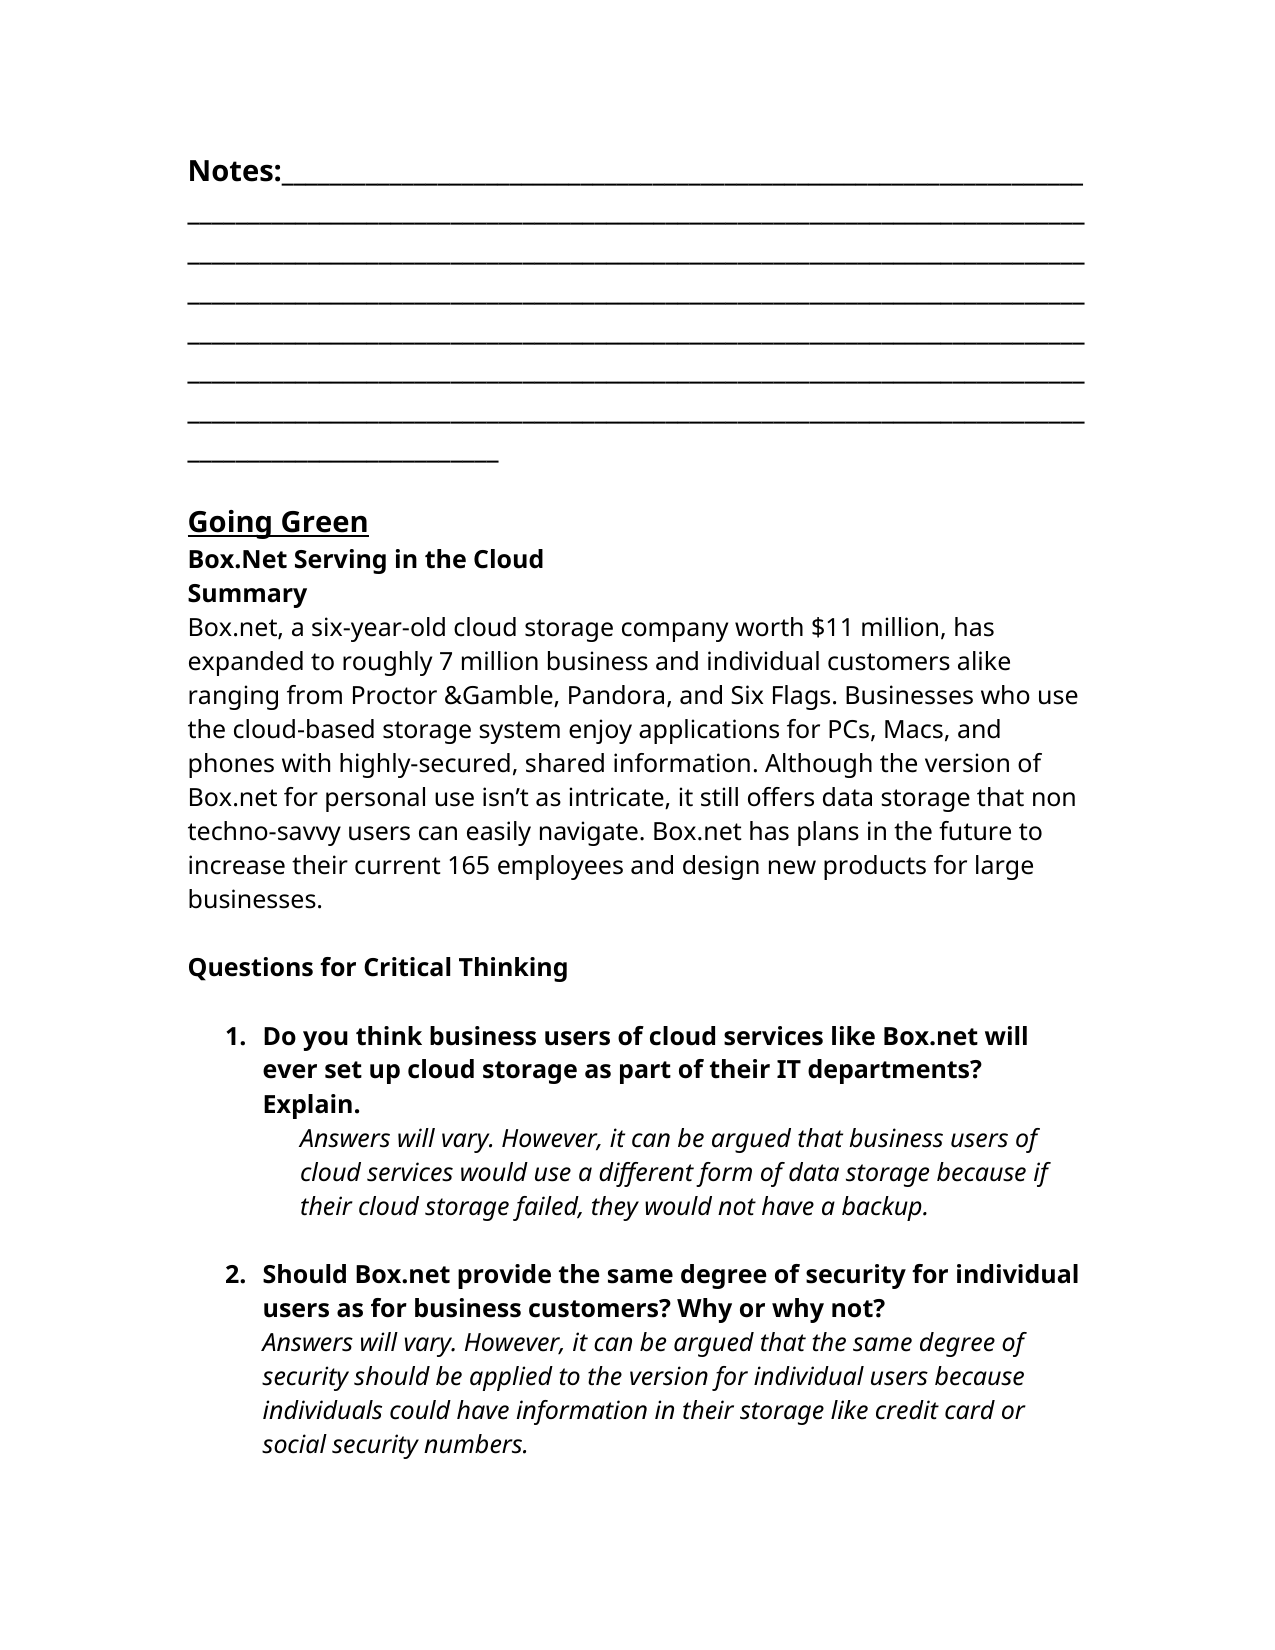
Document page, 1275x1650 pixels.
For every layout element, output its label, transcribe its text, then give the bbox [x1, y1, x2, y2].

text Answers will vary. However, it can be argued that the same degree of security should be applied to the version for individual users because individuals could have information in their storage like credit card or social security numbers. [262, 1325, 1087, 1461]
text Summary [187, 575, 1087, 609]
text Box.net, a six-year-old cloud storage company worth $11 million, has expanded to roughly 7 million business and individual customers alike ranging from Proctor &Gamble, Pandora, and Six Flags. Businesses who use the cloud-based storage system enjoy applications for PCs, Macs, and phones with highly-secured, shared information. Although the version of Box.net for personal use isn’t as intricate, it still offers data storage that non techno-savvy users can easily navigate. Box.net has plans in the future to increase their current 165 employees and design new products for large businesses. [187, 609, 1087, 916]
text Box.Net Serving in the Cloud [187, 541, 1087, 575]
text Answers will vary. However, it can be argued that business users of cloud services would use a different form of data storage because if their cloud storage failed, they would not have a backup. [300, 1120, 1087, 1222]
text Going Green [187, 502, 1087, 541]
list Should Box.net provide the same degree of security for individual users as for business customers? Why or why not? [225, 1257, 1087, 1325]
text Notes:_______________________________________________________________________________________________________________________________________________________________________________________________________________________________________________________________________________________________________________________________________________________________________________________________________________________________________________________________________________________________________________________________________________________________ [187, 150, 1087, 467]
list Do you think business users of cloud services like Box.net will ever set up cloud storage as part of their IT departments? Explain. [225, 1018, 1087, 1120]
text Questions for Critical Thinking [187, 950, 1087, 984]
